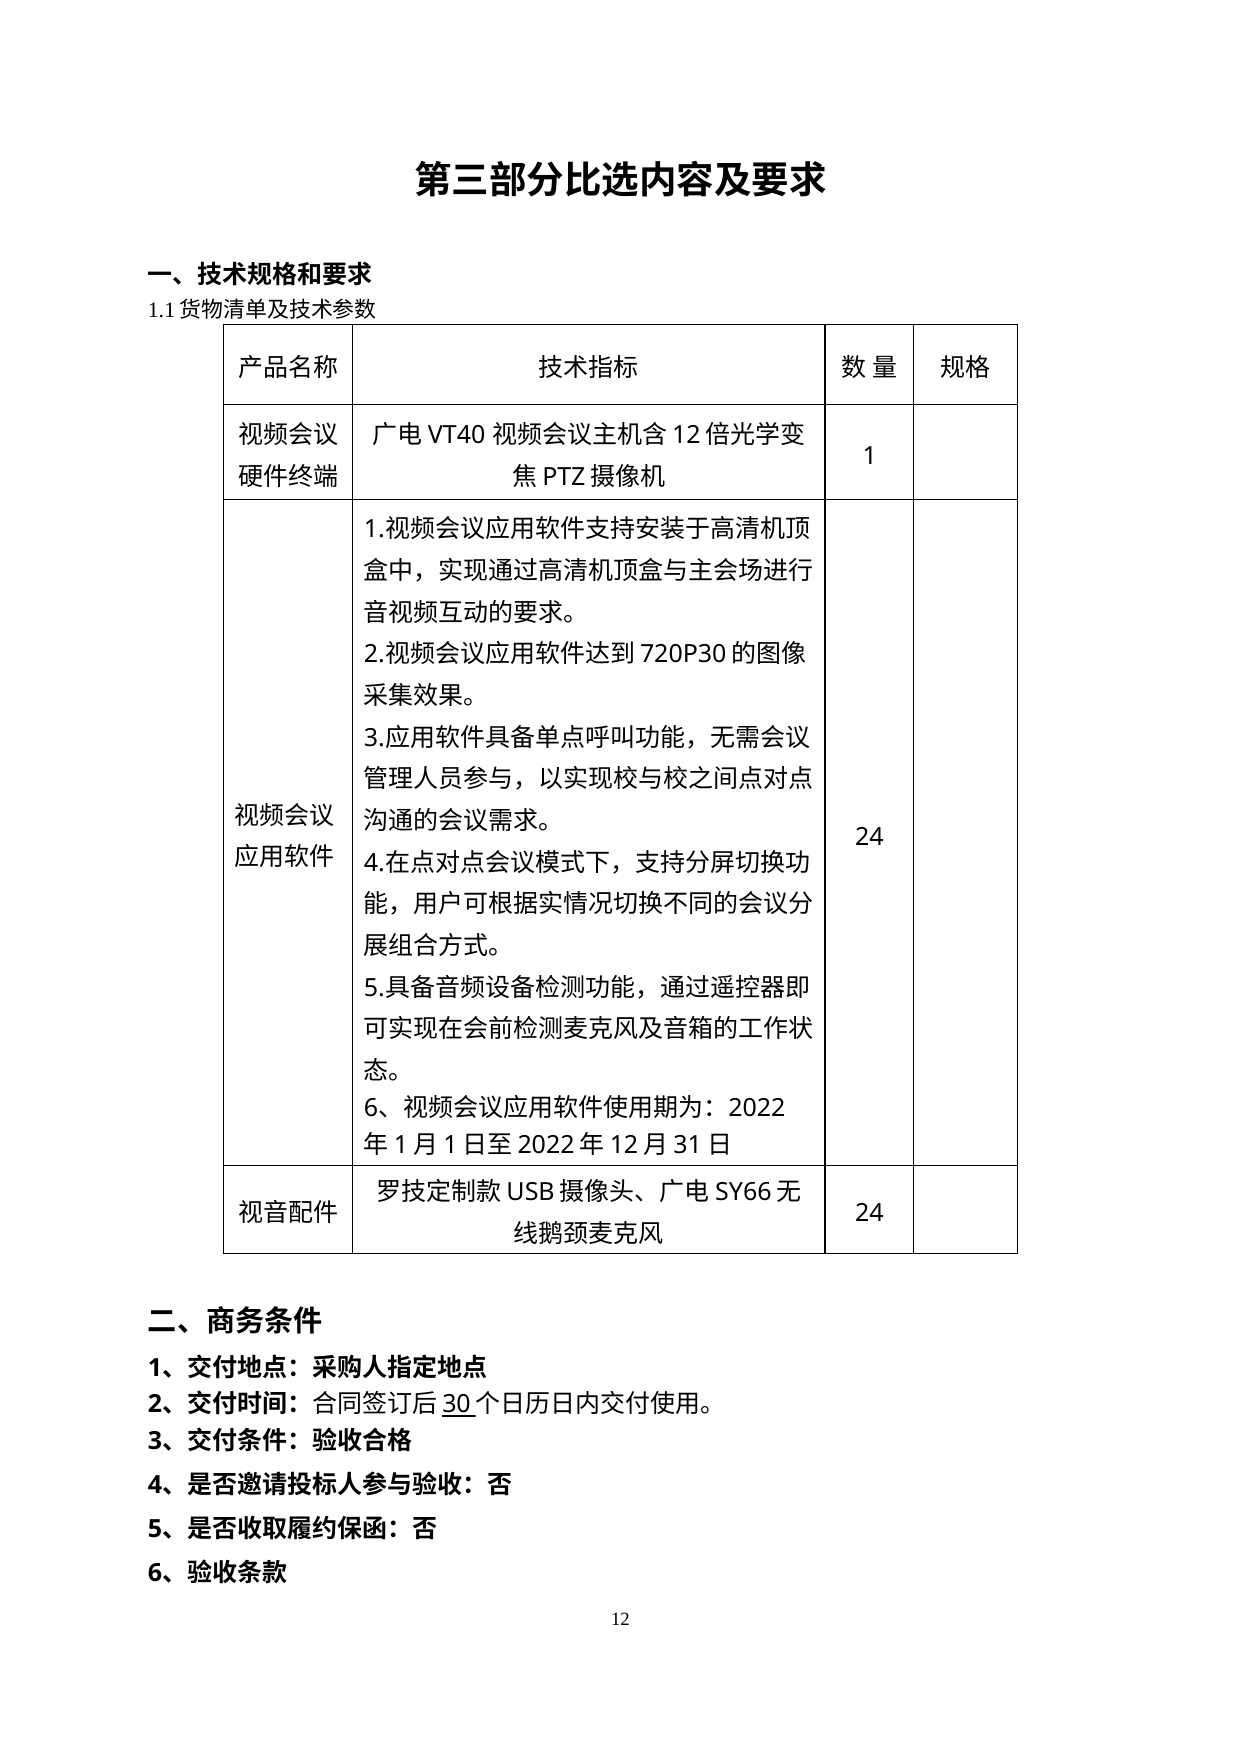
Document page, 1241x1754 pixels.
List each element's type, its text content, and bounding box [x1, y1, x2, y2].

text 4、是否邀请投标人参与验收：否 [148, 1464, 1092, 1501]
table_cell 罗技定制款USB摄像头、广电 SY66无线鹅颈麦克风 [353, 1166, 824, 1253]
table_cell 1.视频会议应用软件支持安装于高清机顶盒中，实现通过高清机顶盒与主会场进行音视频互动的要求。 2.视频会议应用软件达到720P30的图像采集效果。 3.应用软件具备单点呼叫功能，无需会议管理人员参与，以实现校与校之间点对点沟通的会议需求。 4.在点对点会议模式下，支持分屏切换功能，用户可根据实情况切换不同的会议分展组合方式。 5.具备音频设备检测功能，通过遥控器即可实现在会前检测麦克风及音箱的工作状态。 6、视频会议应用软件使用期为：2022年1月1日至2022年12月31日 [353, 500, 824, 1164]
table_cell 广电 VT40 视频会议主机含12倍光学变焦PTZ摄像机 [353, 405, 824, 499]
table_header 规格 [914, 325, 1017, 404]
table_cell [914, 500, 1017, 1164]
table_cell [914, 1166, 1017, 1253]
text 一、技术规格和要求 [148, 248, 1092, 292]
table_cell 24 [826, 500, 913, 1164]
table_header 产品名称 [224, 325, 352, 404]
table_cell 视音配件 [224, 1166, 352, 1253]
text 5、是否收取履约保函：否 [148, 1508, 1092, 1544]
table_header 技术指标 [353, 325, 824, 404]
table_cell 视频会议应用软件 [224, 500, 352, 1164]
table_cell 视频会议硬件终端 [224, 405, 352, 499]
text 1.1货物清单及技术参数 [148, 292, 1092, 323]
table_cell [914, 405, 1017, 499]
text 第三部分比选内容及要求 [148, 150, 1092, 204]
table_cell 24 [826, 1166, 913, 1253]
text 1、交付地点：采购人指定地点 2、交付时间：合同签订后30个日历日内交付使用。 3、交付条件：验收合格 [148, 1348, 1092, 1456]
text 二、商务条件 [148, 1298, 1092, 1340]
text 6、验收条款 [148, 1552, 1092, 1589]
table_cell 1 [826, 405, 913, 499]
table_header 数 量 [826, 325, 913, 404]
